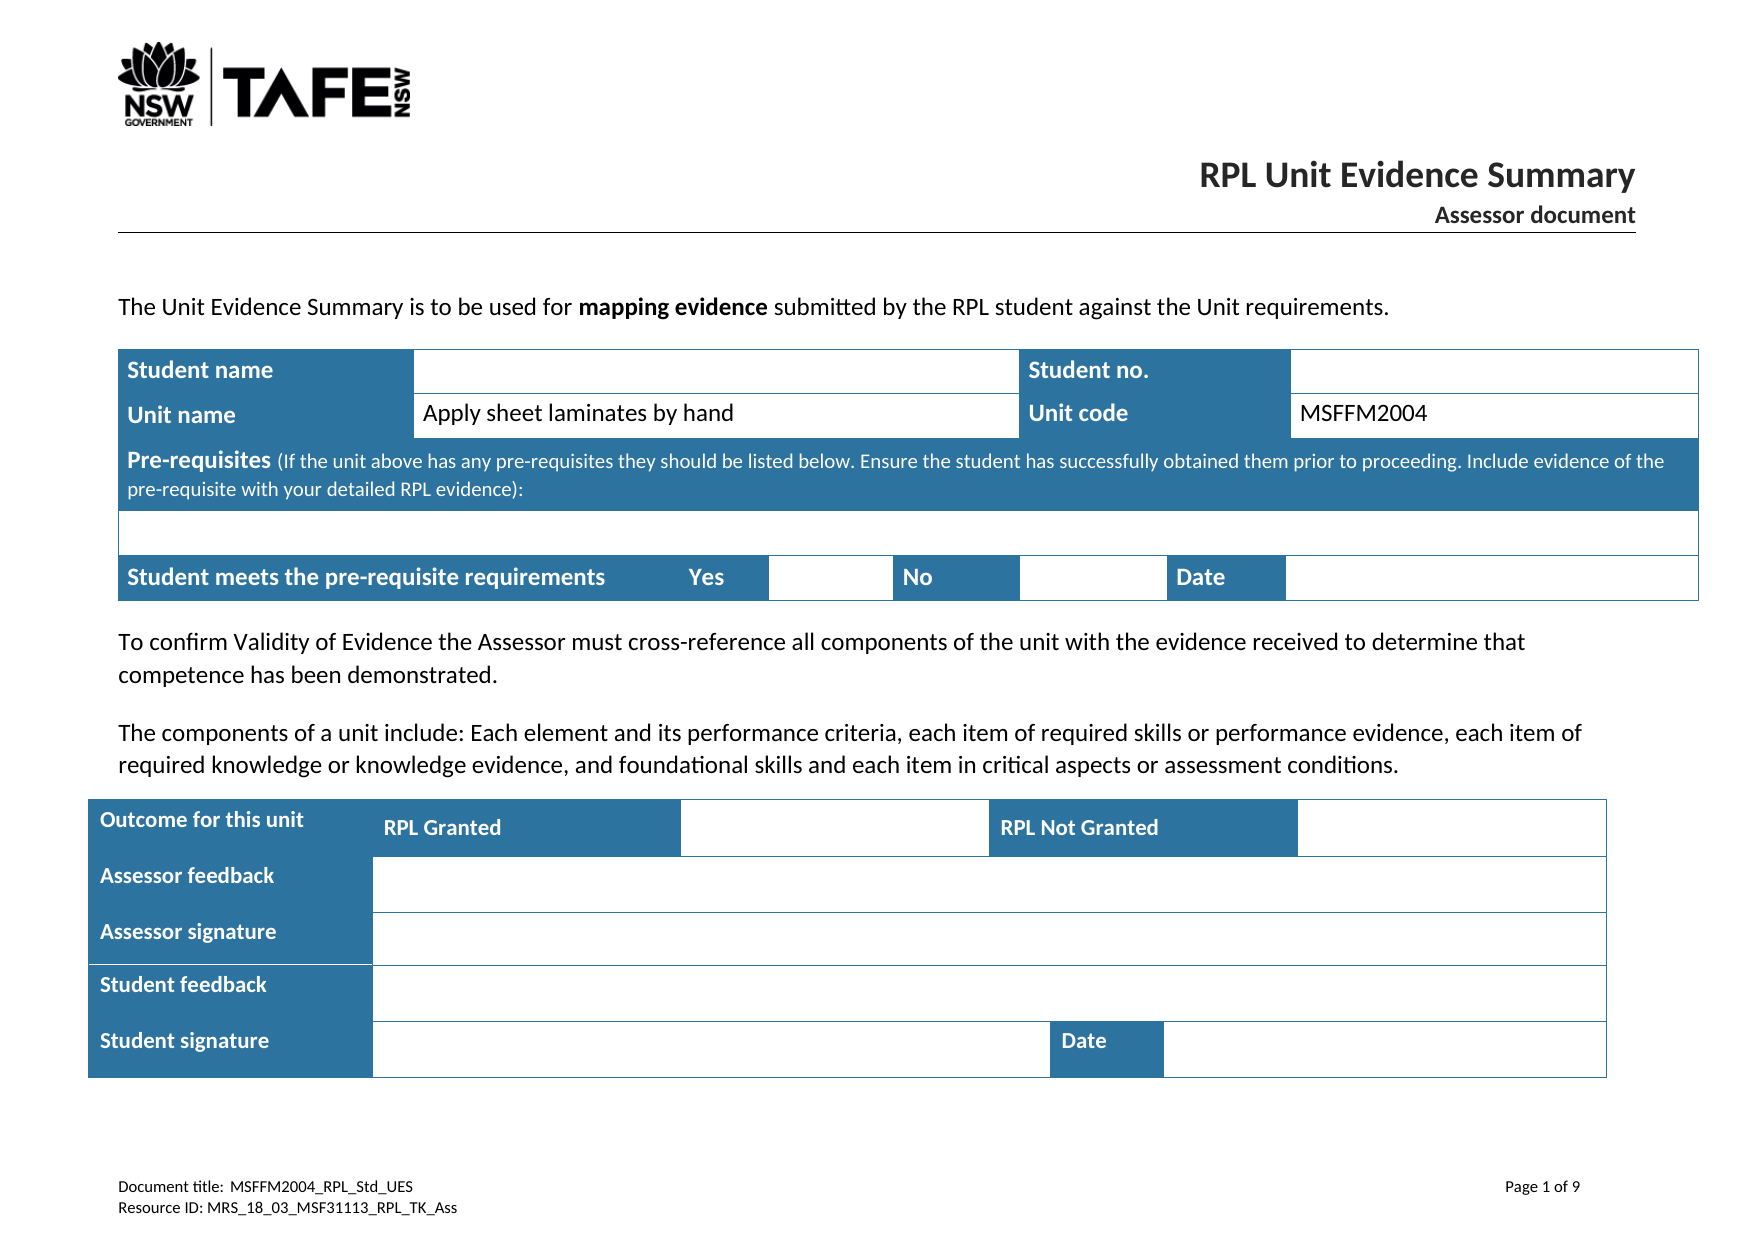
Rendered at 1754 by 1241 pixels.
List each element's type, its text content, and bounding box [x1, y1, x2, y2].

table_cell MSFFM2004 [1291, 394, 1698, 438]
text To confirm Validity of Evidence the Assessor must cross-reference all components of the unit with the evidence received to determine that competence has been demonstrated. [118, 626, 1636, 689]
table_cell [769, 556, 893, 600]
table_cell [373, 913, 1606, 964]
table_cell Student feedback [89, 966, 372, 1021]
table_cell Student meets the pre-requisite requirements [119, 556, 635, 600]
table_cell Unit name [119, 394, 413, 438]
picture [118, 42, 410, 126]
table_cell [373, 1022, 1050, 1077]
table_header [681, 800, 989, 856]
table_cell [119, 511, 1698, 555]
table_header Outcome for this unit [89, 800, 372, 856]
table_header [1291, 350, 1698, 393]
text The components of a unit include: Each element and its performance criteria, each item of required skills or performance evidence, each item of required knowledge or knowledge evidence, and foundational skills and each item in critical aspects or assessment conditions. [118, 717, 1636, 780]
table_cell Assessor feedback [89, 857, 372, 912]
table_header RPL Not Granted [990, 800, 1297, 856]
table_cell Apply sheet laminates by hand [414, 394, 1019, 438]
table_cell [1286, 556, 1698, 600]
table_header Student no. [1020, 350, 1290, 393]
table_cell Assessor signature [89, 913, 372, 964]
table_cell [373, 966, 1606, 1021]
text The Unit Evidence Summary is to be used for mapping evidence submitted by the RPL student against the Unit requirements. [118, 291, 1636, 321]
table_cell [1164, 1022, 1606, 1077]
table_cell Date [1168, 556, 1285, 600]
table_header [1298, 800, 1606, 856]
table_cell Date [1051, 1022, 1163, 1077]
table_cell Unit code [1020, 394, 1290, 438]
table_cell [1020, 556, 1167, 600]
table_cell Student signature [89, 1022, 372, 1077]
table_header Student name [119, 350, 413, 393]
table_header RPL Granted [373, 800, 680, 856]
table_cell No [894, 556, 1019, 600]
table_cell [373, 857, 1606, 912]
table_header [414, 350, 1019, 393]
table_cell Yes [636, 556, 768, 600]
table_cell Pre-requisites (If the unit above has any pre-requisites they should be listed below. Ensure the student has successfully obtained them prior to proceeding. Include evidence of the pre-requisite with your detailed RPL evidence): [119, 439, 1698, 510]
